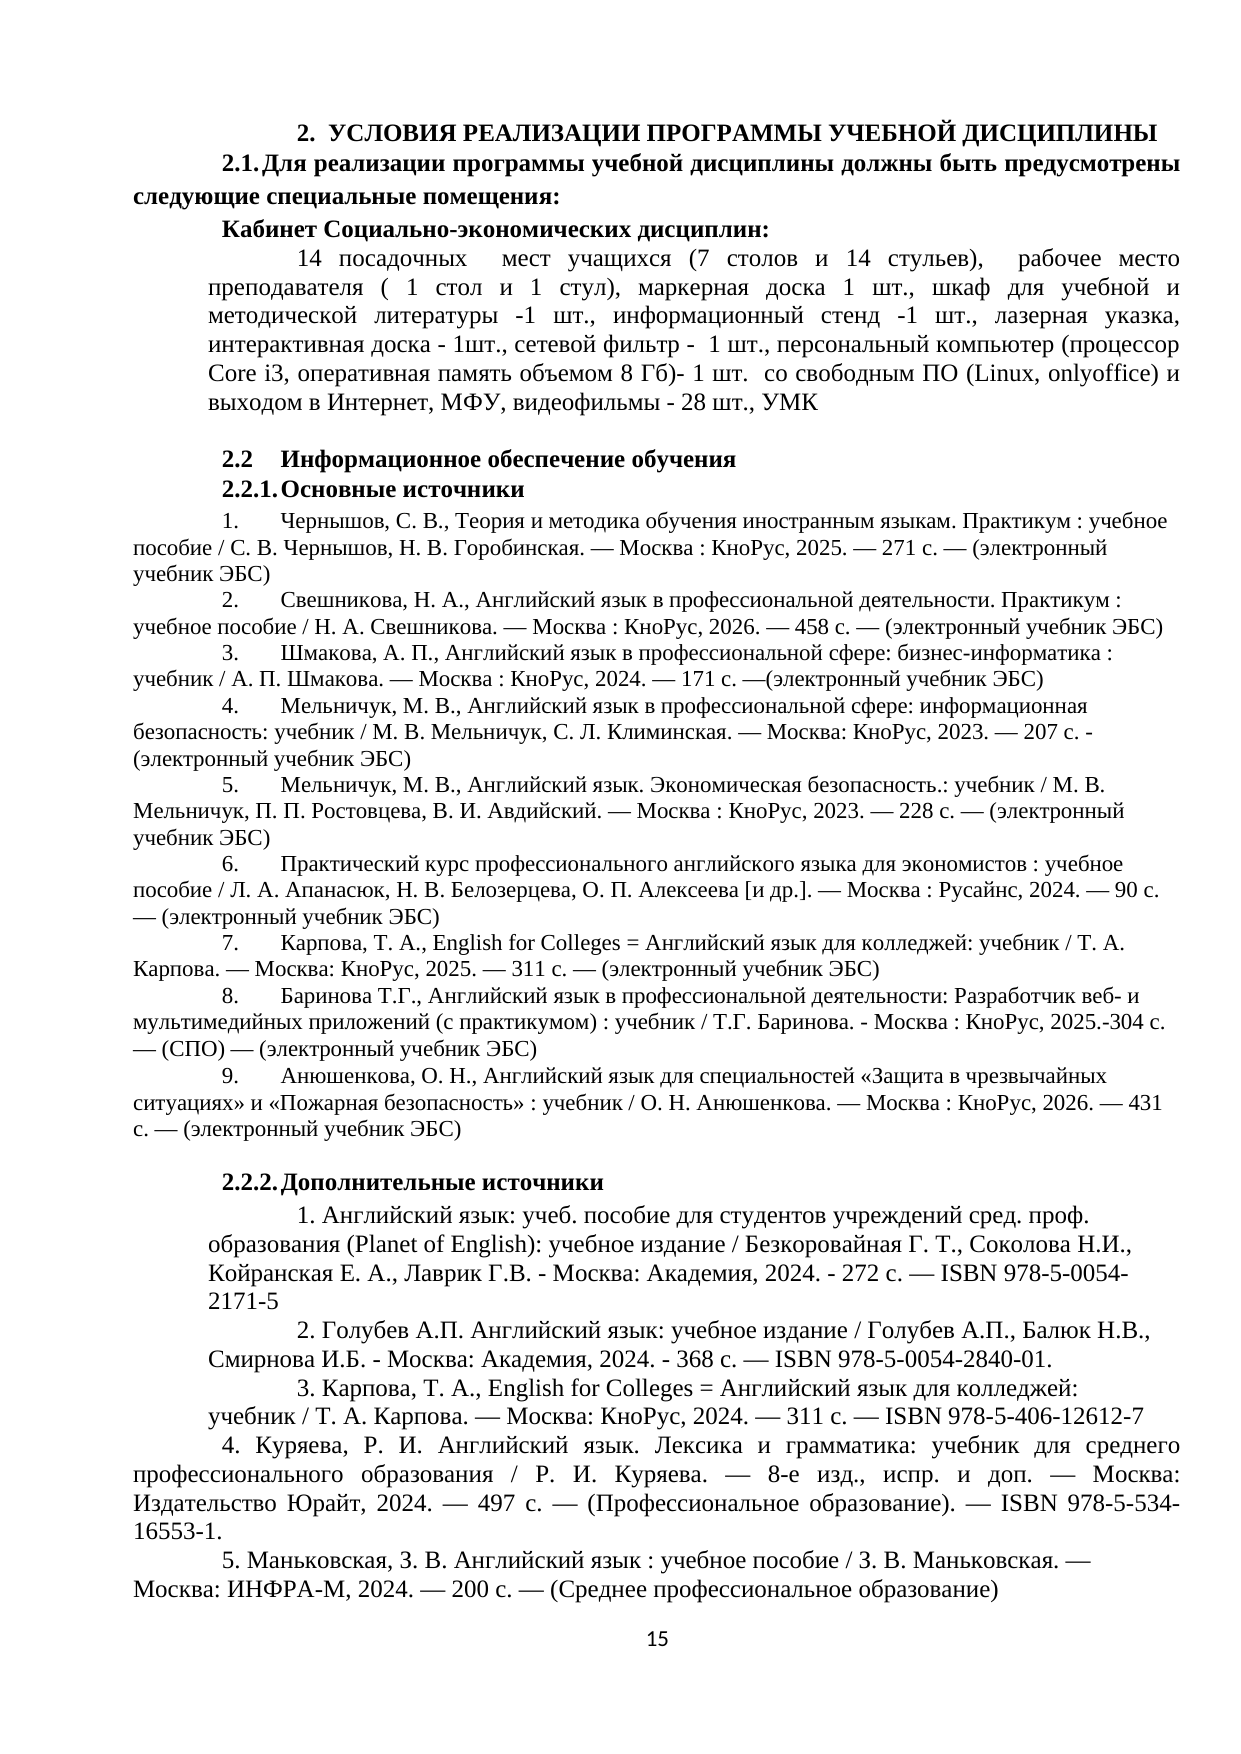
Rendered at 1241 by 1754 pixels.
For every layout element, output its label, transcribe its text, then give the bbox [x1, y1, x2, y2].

list 4. Куряева, Р. И. Английский язык. Лексика и грамматика: учебник для среднего профессионального образования / Р. И. Куряева. — 8-е изд., испр. и доп. — Москва: Издательство Юрайт, 2024. — 497 с. — (Профессиональное образование). — ISBN 978-5-534-16553-1. [133, 1430, 1181, 1545]
text 2. Голубев А.П. Английский язык: учебное издание / Голубев А.П., Балюк Н.В., Смирнова И.Б. - Москва: Академия, 2024. - 368 c. — ISBN 978-5-0054-2840-01. [208, 1315, 1181, 1373]
list Мельничук, М. В., Английский язык. Экономическая безопасность.: учебник / М. В. Мельничук, П. П. Ростовцева, В. И. Авдийский. — Москва : КноРус, 2023. — 228 с. — (электронный учебник ЭБС) [133, 771, 1181, 850]
text 14 посадочных мест учащихся (7 столов и 14 стульев), рабочее место преподавателя ( 1 стол и 1 стул), маркерная доска 1 шт., шкаф для учебной и методической литературы -1 шт., информационный стенд -1 шт., лазерная указка, интерактивная доска - 1шт., сетевой фильтр - 1 шт., персональный компьютер (процессор Core i3, оперативная память объемом 8 Гб)- 1 шт. со свободным ПО (Linux, onlyoffice) и выходом в Интернет, МФУ, видеофильмы - 28 шт., УМК [208, 243, 1181, 416]
list Основные источники [133, 474, 1181, 503]
list Баринова Т.Г., Английский язык в профессиональной деятельности: Разработчик веб- и мультимедийных приложений (с практикумом) : учебник / Т.Г. Баринова. - Москва : КноРус, 2025.-304 с. — (СПО) — (электронный учебник ЭБС) [133, 982, 1181, 1062]
text 3. Карпова, Т. А., English for Colleges = Английский язык для колледжей: учебник / Т. А. Карпова. — Москва: КноРус, 2024. — 311 с. — ISBN 978-5-406-12612-7 [208, 1373, 1181, 1430]
list Мельничук, М. В., Английский язык в профессиональной сфере: информационная безопасность: учебник / М. В. Мельничук, С. Л. Климинская. — Москва: КноРус, 2023. — 207 с. - (электронный учебник ЭБС) [133, 692, 1181, 771]
list Практический курс профессионального английского языка для экономистов : учебное пособие / Л. А. Апанасюк, Н. В. Белозерцева, О. П. Алексеева [и др.]. — Москва : Русайнс, 2024. — 90 с. — (электронный учебник ЭБС) [133, 850, 1181, 929]
list 5. Маньковская, З. В. Английский язык : учебное пособие / З. В. Маньковская. — Москва: ИНФРА-М, 2024. — 200 с. — (Среднее профессиональное образование) [133, 1545, 1181, 1603]
list Дополнительные источники [133, 1167, 1181, 1196]
list Чернышов, С. В., Теория и методика обучения иностранным языкам. Практикум : учебное пособие / С. В. Чернышов, Н. В. Горобинская. — Москва : КноРус, 2025. — 271 с. — (электронный учебник ЭБС) [133, 507, 1181, 586]
list Шмакова, А. П., Английский язык в профессиональной сфере: бизнес-информатика : учебник / А. П. Шмакова. — Москва : КноРус, 2024. — 171 с. —(электронный учебник ЭБС) [133, 639, 1181, 692]
list Для реализации программы учебной дисциплины должны быть предусмотрены следующие специальные помещения: [133, 148, 1181, 210]
text 1. Английский язык: учеб. пособие для студентов учреждений сред. проф. образования (Planet of English): учебное издание / Безкоровайная Г. Т., Соколова Н.И., Койранская Е. А., Лаврик Г.В. - Москва: Академия, 2024. - 272 c. — ISBN 978-5-0054-2171-5 [208, 1200, 1181, 1315]
list Карпова, Т. А., English for Colleges = Английский язык для колледжей: учебник / Т. А. Карпова. — Москва: КноРус, 2025. — 311 с. — (электронный учебник ЭБС) [133, 929, 1181, 982]
list Свешникова, Н. А., Английский язык в профессиональной деятельности. Практикум : учебное пособие / Н. А. Свешникова. — Москва : КноРус, 2026. — 458 с. — (электронный учебник ЭБС) [133, 586, 1181, 639]
text 2. УСЛОВИЯ РЕАЛИЗАЦИИ ПРОГРАММЫ УЧЕБНОЙ ДИСЦИПЛИНЫ [208, 118, 1181, 147]
list Кабинет Социально-экономических дисциплин: [133, 214, 1181, 243]
list Информационное обеспечение обучения [133, 444, 1181, 473]
list Анюшенкова, О. Н., Английский язык для специальностей «Защита в чрезвычайных ситуациях» и «Пожарная безопасность» : учебник / О. Н. Анюшенкова. — Москва : КноРус, 2026. — 431 с. — (электронный учебник ЭБС) [133, 1062, 1181, 1142]
